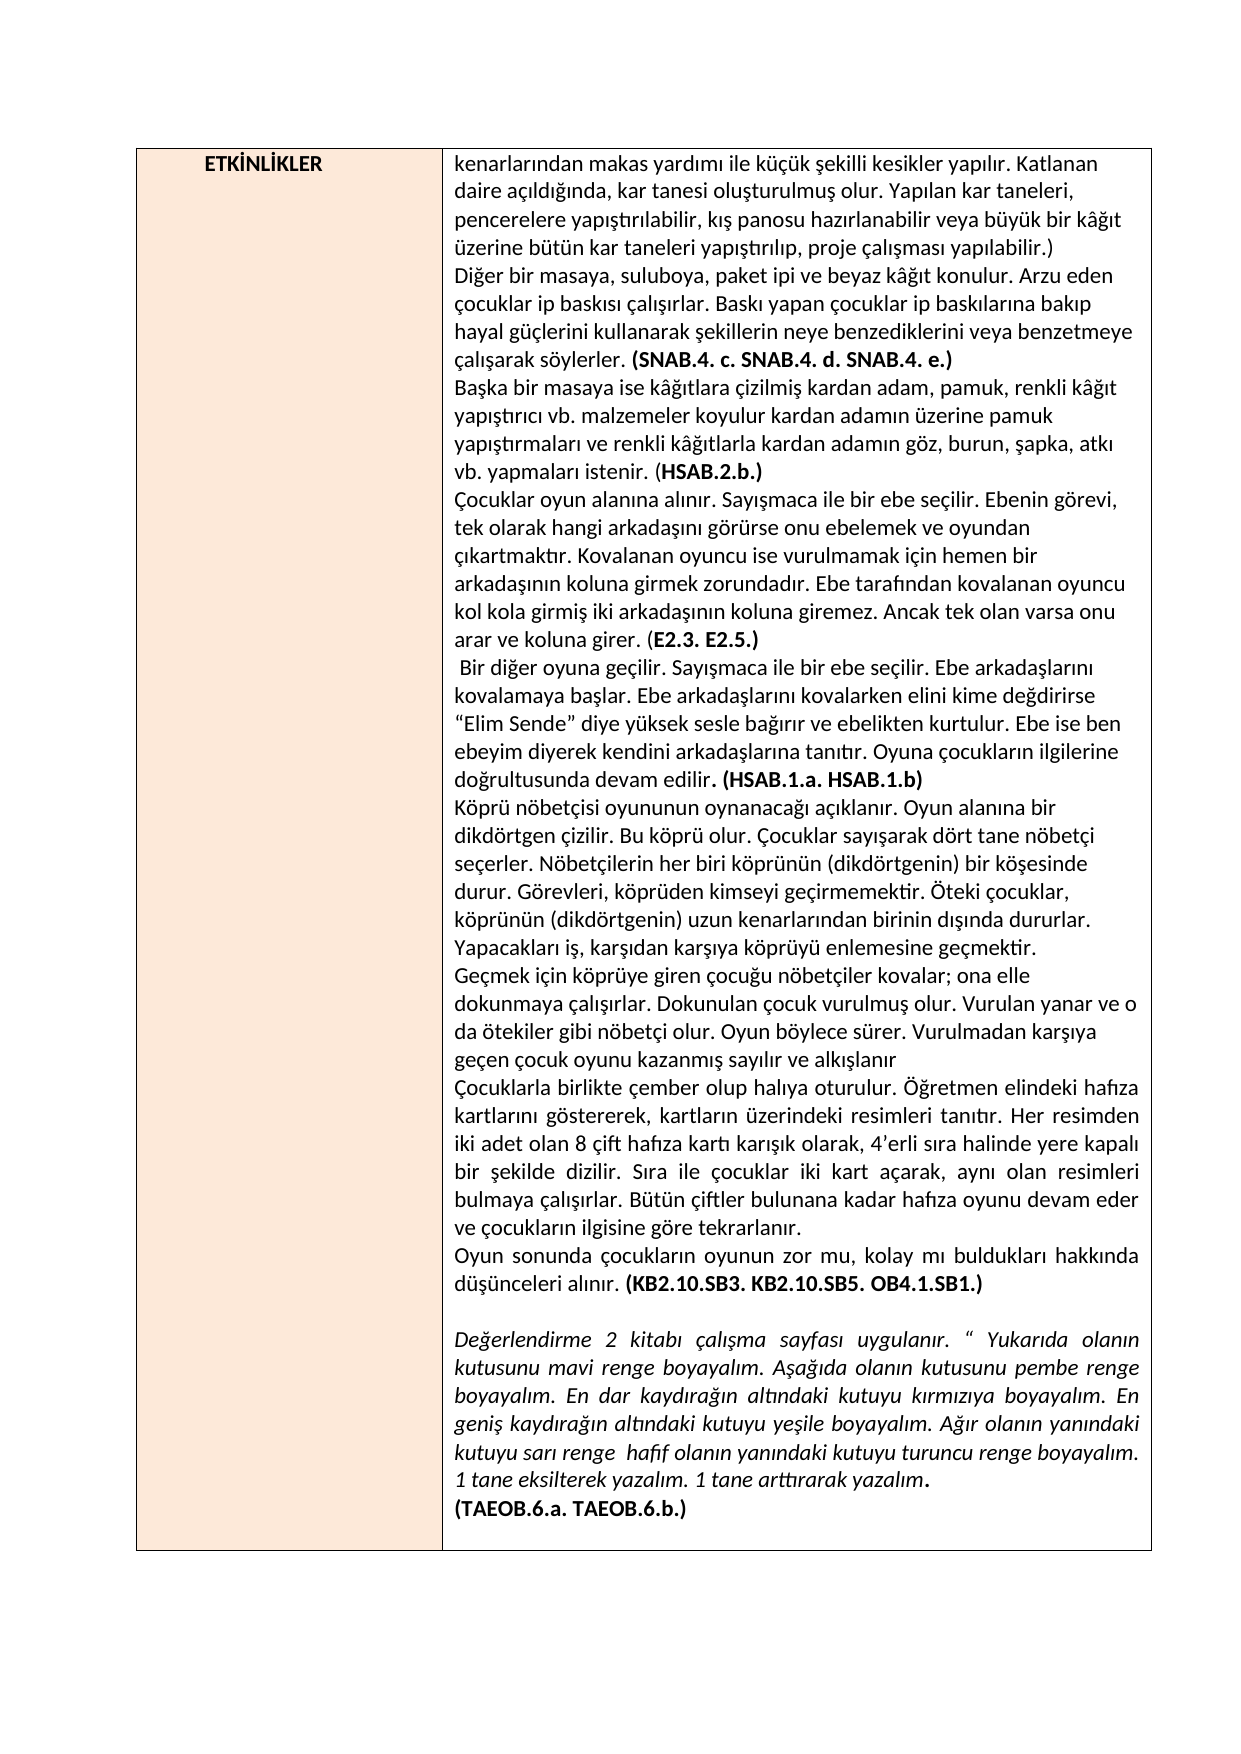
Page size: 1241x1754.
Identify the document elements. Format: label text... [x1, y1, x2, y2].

table_cell ETKİNLİKLER [137, 149, 442, 1550]
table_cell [443, 149, 1151, 1550]
